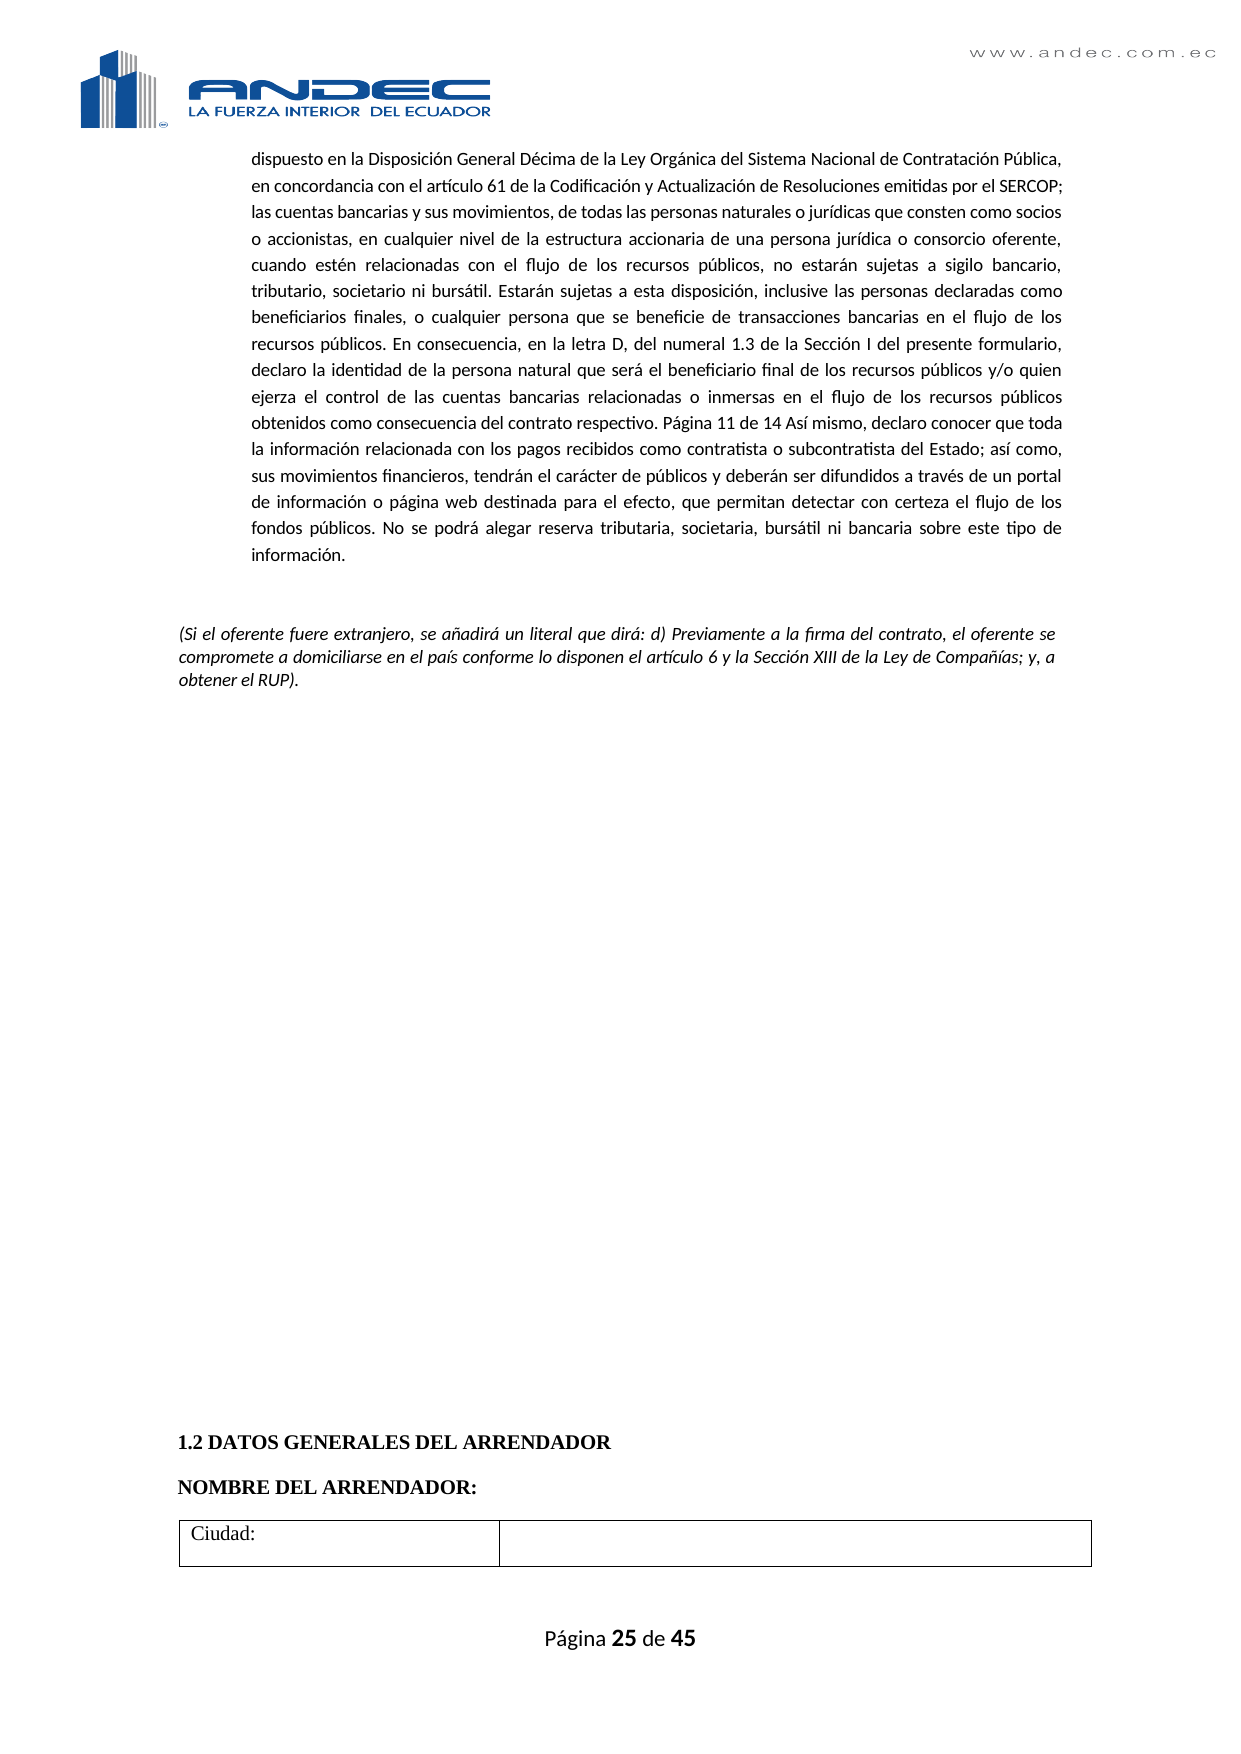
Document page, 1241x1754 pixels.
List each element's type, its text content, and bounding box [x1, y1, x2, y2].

text NOMBRE DEL ARRENDADOR: [177, 1475, 1058, 1499]
table_header Ciudad: [180, 1521, 499, 1566]
text (Si el oferente fuere extranjero, se añadirá un literal que dirá: d) Previamente a la firma del contrato, el oferente se compromete a domiciliarse en el país conforme lo disponen el artículo 6 y la Sección XIII de la Ley de Compañías; y, a obtener el RUP). [179, 622, 1058, 691]
text 1.2 DATOS GENERALES DEL ARRENDADOR [177, 1430, 1058, 1454]
table_header [500, 1521, 1091, 1566]
picture [5, 21, 1241, 147]
